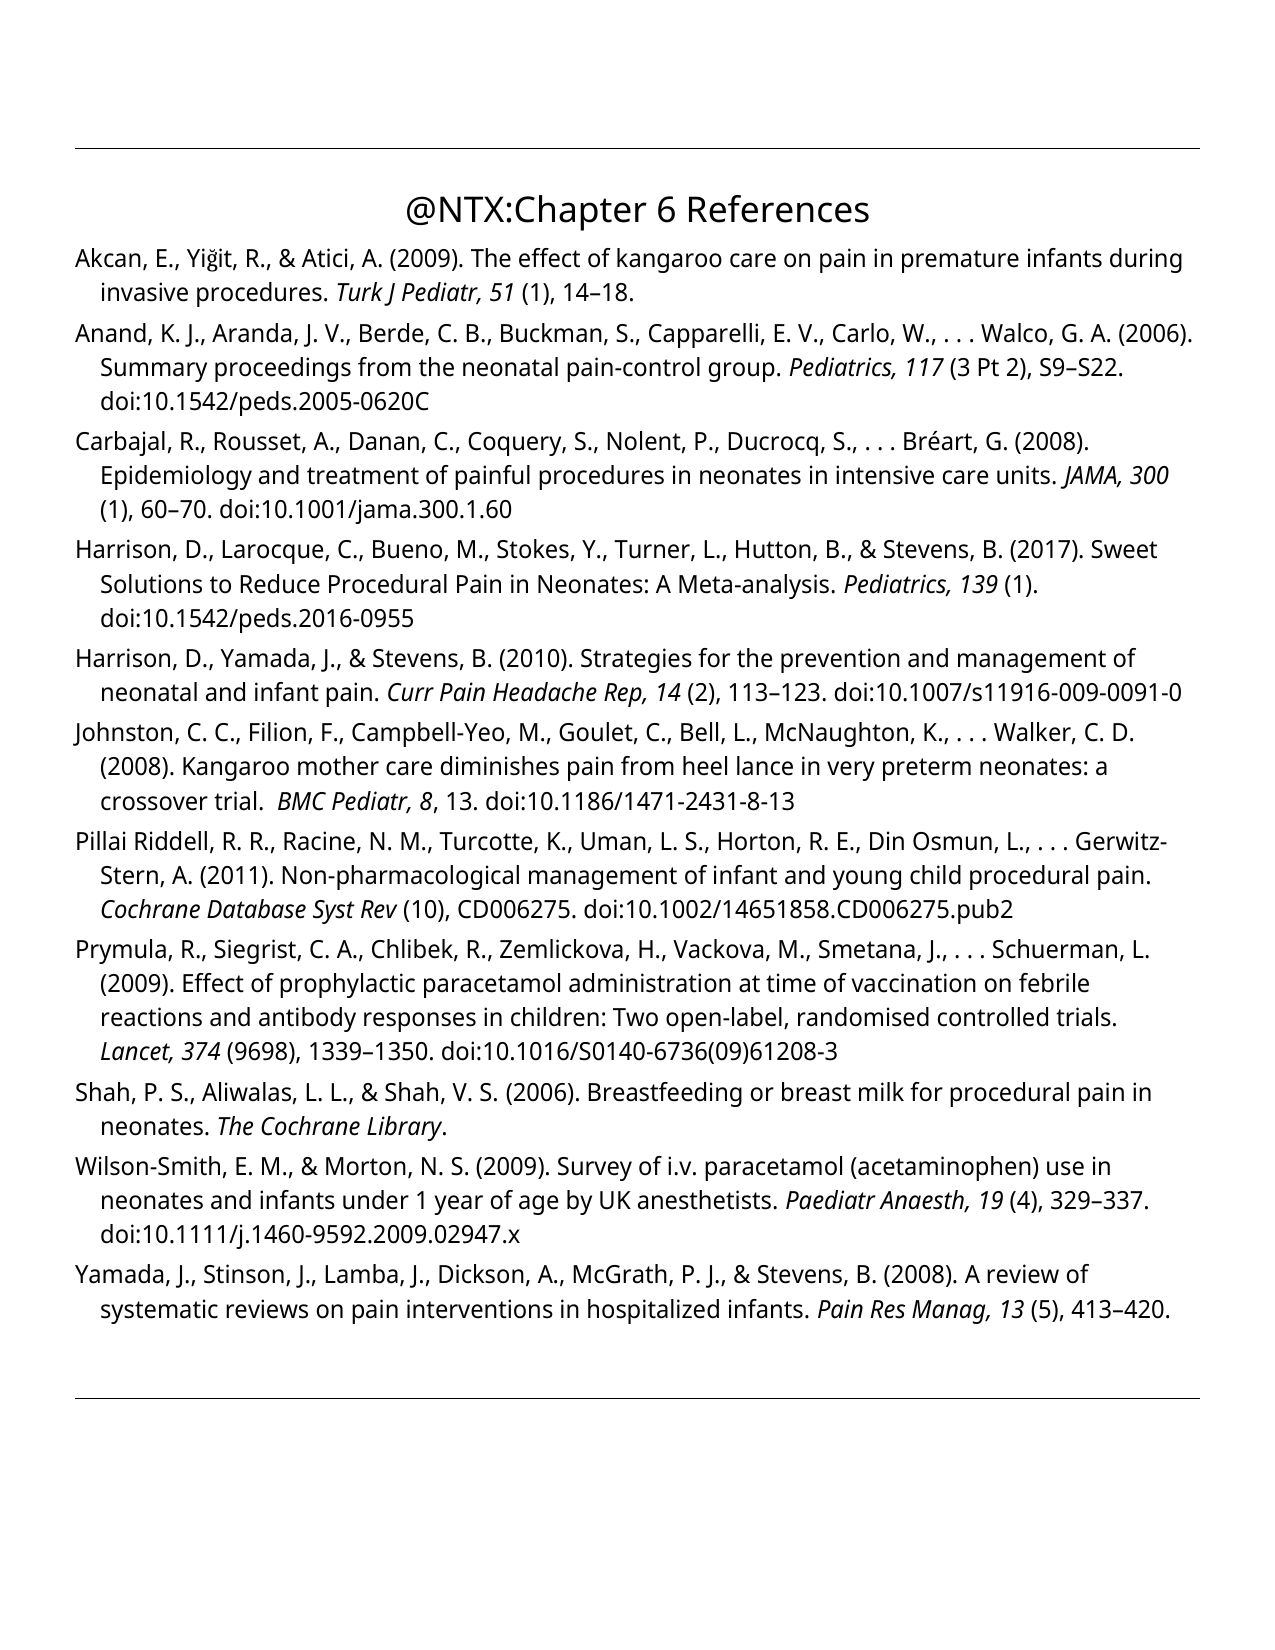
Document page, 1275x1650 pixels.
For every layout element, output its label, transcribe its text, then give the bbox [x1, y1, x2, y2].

text Akcan, E., Yiğit, R., & Atici, A. (2009). The effect of kangaroo care on pain in premature infants during invasive procedures. Turk J Pediatr, 51 (1), 14–18. [75, 241, 1200, 309]
text Johnston, C. C., Filion, F., Campbell-Yeo, M., Goulet, C., Bell, L., McNaughton, K., . . . Walker, C. D. (2008). Kangaroo mother care diminishes pain from heel lance in very preterm neonates: a crossover trial. BMC Pediatr, 8, 13. doi:10.1186/1471-2431-8-13 [75, 715, 1200, 817]
text Shah, P. S., Aliwalas, L. L., & Shah, V. S. (2006). Breastfeeding or breast milk for procedural pain in neonates. The Cochrane Library. [75, 1074, 1200, 1142]
text Anand, K. J., Aranda, J. V., Berde, C. B., Buckman, S., Capparelli, E. V., Carlo, W., . . . Walco, G. A. (2006). Summary proceedings from the neonatal pain-control group. Pediatrics, 117 (3 Pt 2), S9–S22. doi:10.1542/peds.2005-0620C [75, 315, 1200, 417]
text Prymula, R., Siegrist, C. A., Chlibek, R., Zemlickova, H., Vackova, M., Smetana, J., . . . Schuerman, L. (2009). Effect of prophylactic paracetamol administration at time of vaccination on febrile reactions and antibody responses in children: Two open-label, randomised controlled trials. Lancet, 374 (9698), 1339–1350. doi:10.1016/S0140-6736(09)61208-3 [75, 932, 1200, 1068]
text Harrison, D., Yamada, J., & Stevens, B. (2010). Strategies for the prevention and management of neonatal and infant pain. Curr Pain Headache Rep, 14 (2), 113–123. doi:10.1007/s11916-009-0091-0 [75, 641, 1200, 709]
text @NTX:Chapter 6 References [75, 149, 1200, 233]
text Harrison, D., Larocque, C., Bueno, M., Stokes, Y., Turner, L., Hutton, B., & Stevens, B. (2017). Sweet Solutions to Reduce Procedural Pain in Neonates: A Meta-analysis. Pediatrics, 139 (1). doi:10.1542/peds.2016-0955 [75, 532, 1200, 634]
text Pillai Riddell, R. R., Racine, N. M., Turcotte, K., Uman, L. S., Horton, R. E., Din Osmun, L., . . . Gerwitz-Stern, A. (2011). Non-pharmacological management of infant and young child procedural pain. Cochrane Database Syst Rev (10), CD006275. doi:10.1002/14651858.CD006275.pub2 [75, 823, 1200, 926]
text Wilson-Smith, E. M., & Morton, N. S. (2009). Survey of i.v. paracetamol (acetaminophen) use in neonates and infants under 1 year of age by UK anesthetists. Paediatr Anaesth, 19 (4), 329–337. doi:10.1111/j.1460-9592.2009.02947.x [75, 1149, 1200, 1251]
text Carbajal, R., Rousset, A., Danan, C., Coquery, S., Nolent, P., Ducrocq, S., . . . Bréart, G. (2008). Epidemiology and treatment of painful procedures in neonates in intensive care units. JAMA, 300 (1), 60–70. doi:10.1001/jama.300.1.60 [75, 424, 1200, 526]
text Yamada, J., Stinson, J., Lamba, J., Dickson, A., McGrath, P. J., & Stevens, B. (2008). A review of systematic reviews on pain interventions in hospitalized infants. Pain Res Manag, 13 (5), 413–420. [75, 1257, 1200, 1325]
